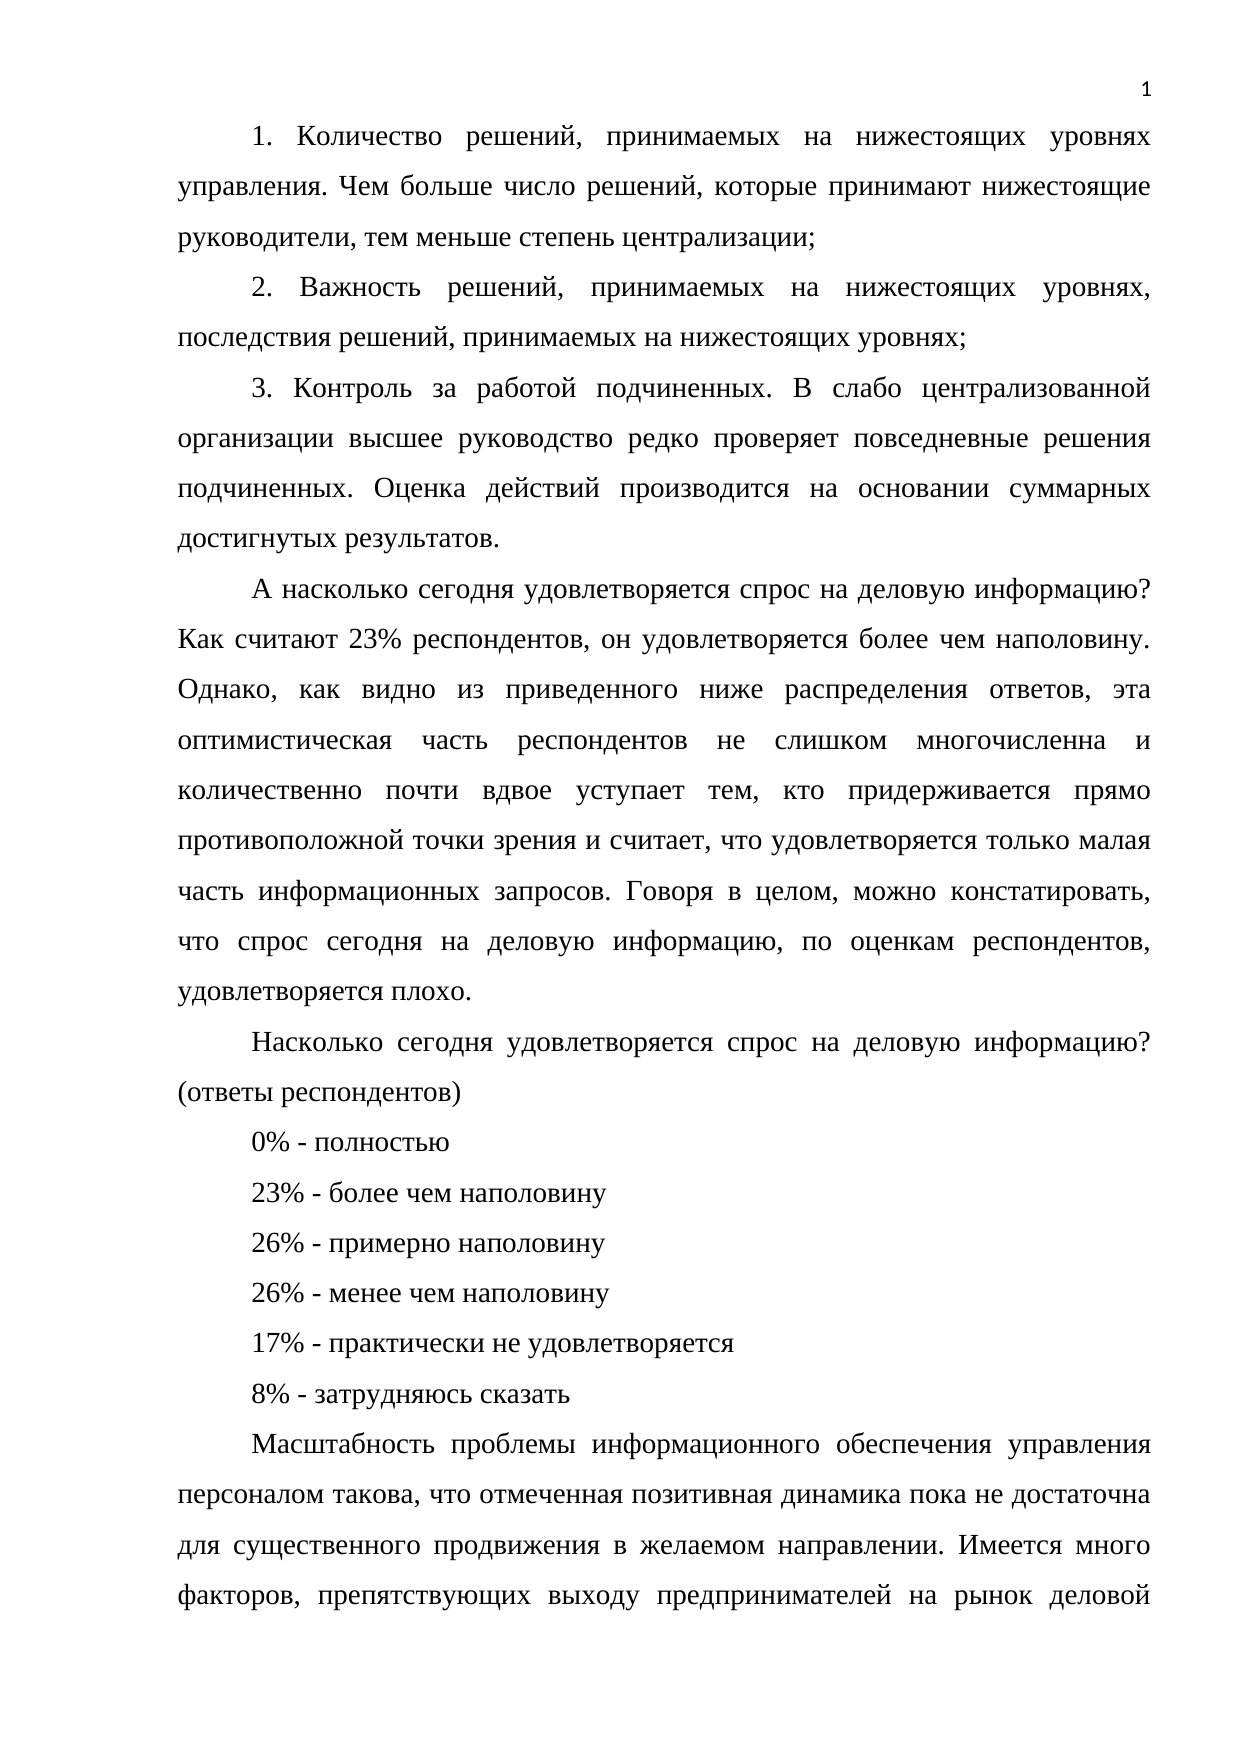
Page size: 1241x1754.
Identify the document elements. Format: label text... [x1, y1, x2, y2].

text 1. Количество решений, принимаемых на нижестоящих уровнях управления. Чем больше число решений, которые принимают нижестоящие руководители, тем меньше степень централизации; [177, 118, 1152, 252]
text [177, 1426, 1152, 1611]
text 17% - практически не удовлетворяется [177, 1326, 1152, 1359]
text Насколько сегодня удовлетворяется спрос на деловую информацию? (ответы респондентов) [177, 1024, 1152, 1108]
text 0% - полностью [177, 1124, 1152, 1158]
text А насколько сегодня удовлетворяется спрос на деловую информацию? Как считают 23% респондентов, он удовлетворяется более чем наполовину. Однако, как видно из приведенного ниже распределения ответов, эта оптимистическая часть респондентов не слишком многочисленна и количественно почти вдвое уступает тем, кто придерживается прямо противоположной точки зрения и считает, что удовлетворяется только малая часть информационных запросов. Говоря в целом, можно констатировать, что спрос сегодня на деловую информацию, по оценкам респондентов, удовлетворяется плохо. [177, 571, 1152, 1007]
text 3. Контроль за работой подчиненных. В слабо централизованной организации высшее руководство редко проверяет повседневные решения подчиненных. Оценка действий производится на основании суммарных достигнутых результатов. [177, 370, 1152, 554]
text 8% - затрудняюсь сказать [177, 1376, 1152, 1409]
text 2. Важность решений, принимаемых на нижестоящих уровнях, последствия решений, принимаемых на нижестоящих уровнях; [177, 269, 1152, 353]
text 26% - менее чем наполовину [177, 1275, 1152, 1309]
text 26% - примерно наполовину [177, 1225, 1152, 1258]
text 23% - более чем наполовину [177, 1175, 1152, 1208]
